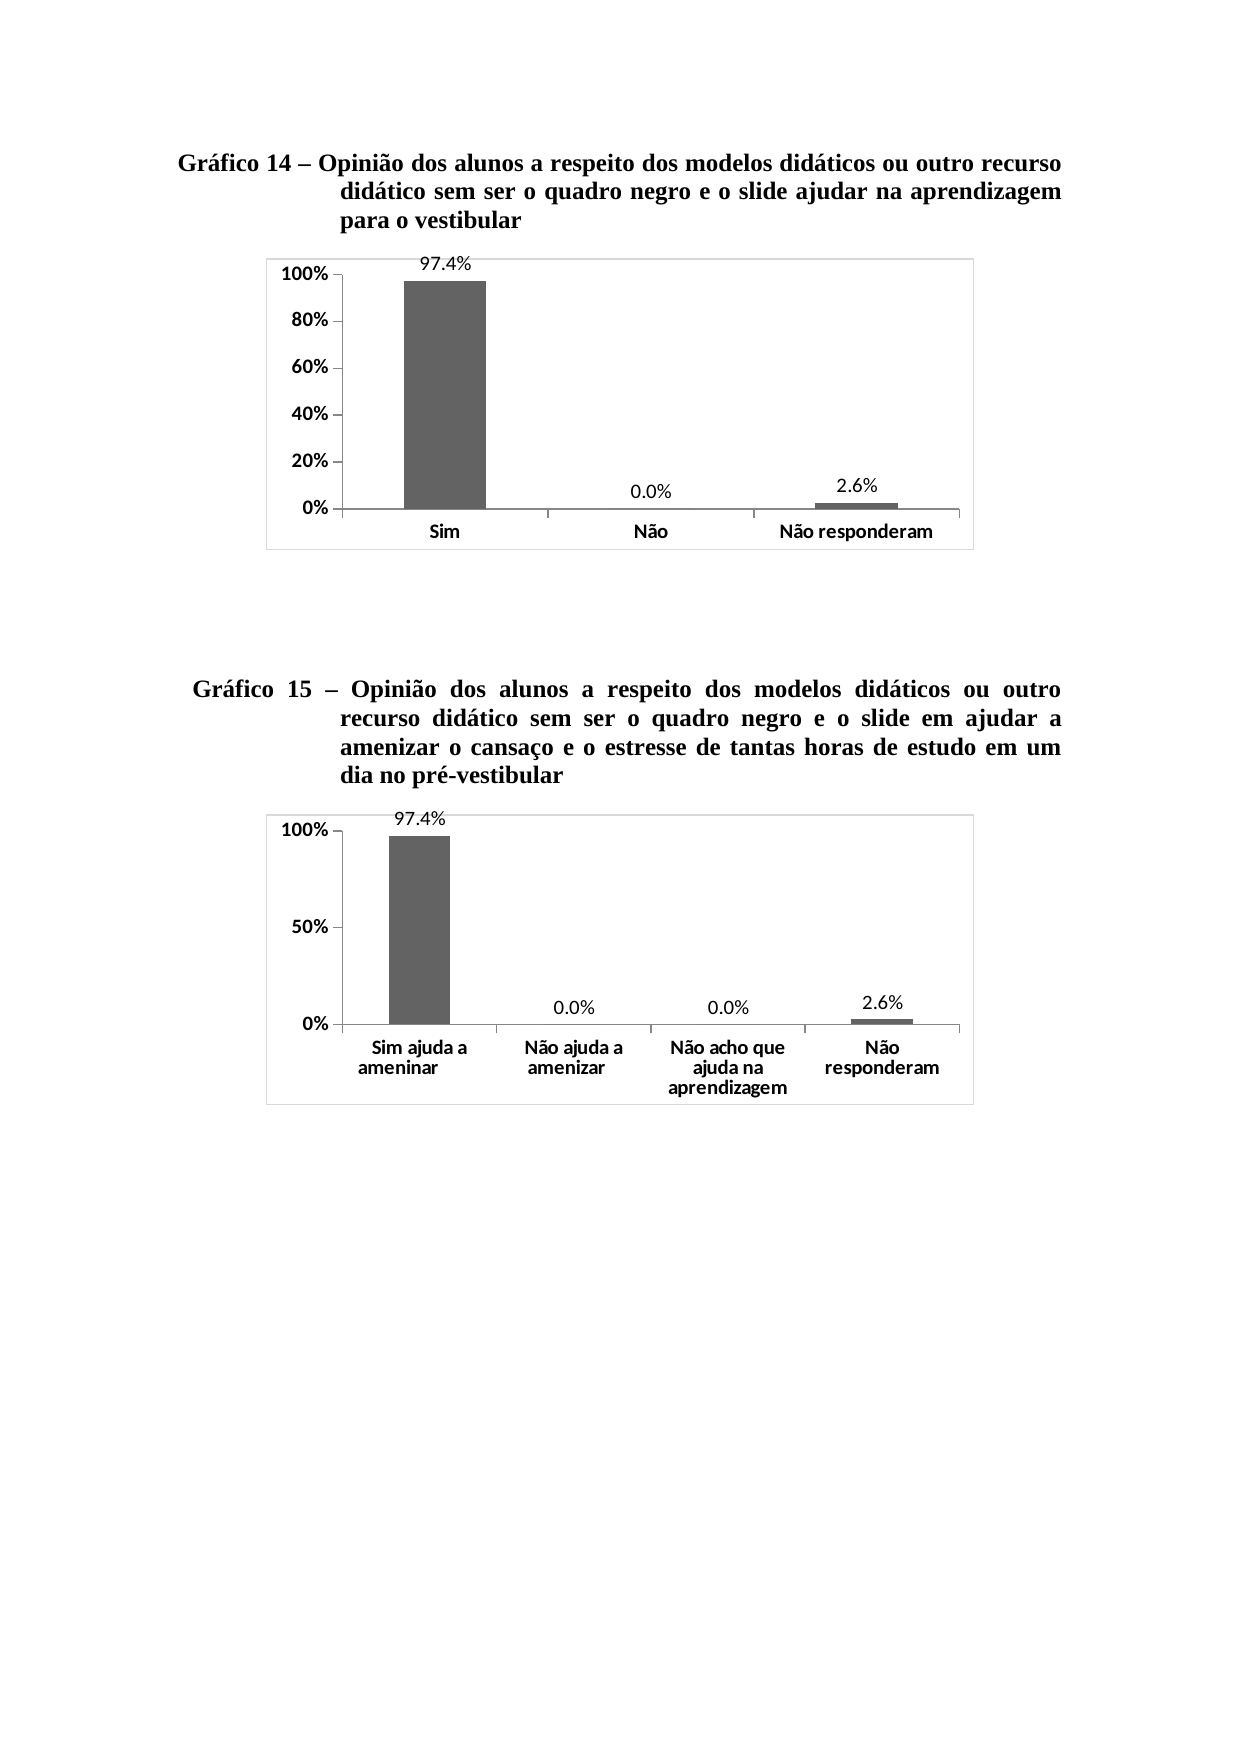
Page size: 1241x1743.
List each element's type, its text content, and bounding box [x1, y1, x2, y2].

text Gráfico 14 – Opinião dos alunos a respeito dos modelos didáticos ou outro recurso didático sem ser o quadro negro e o slide ajudar na aprendizagem para o vestibular [177, 148, 1063, 234]
text Gráfico 15 – Opinião dos alunos a respeito dos modelos didáticos ou outro recurso didático sem ser o quadro negro e o slide em ajudar a amenizar o cansaço e o estresse de tantas horas de estudo em um dia no pré-vestibular [192, 674, 1063, 789]
